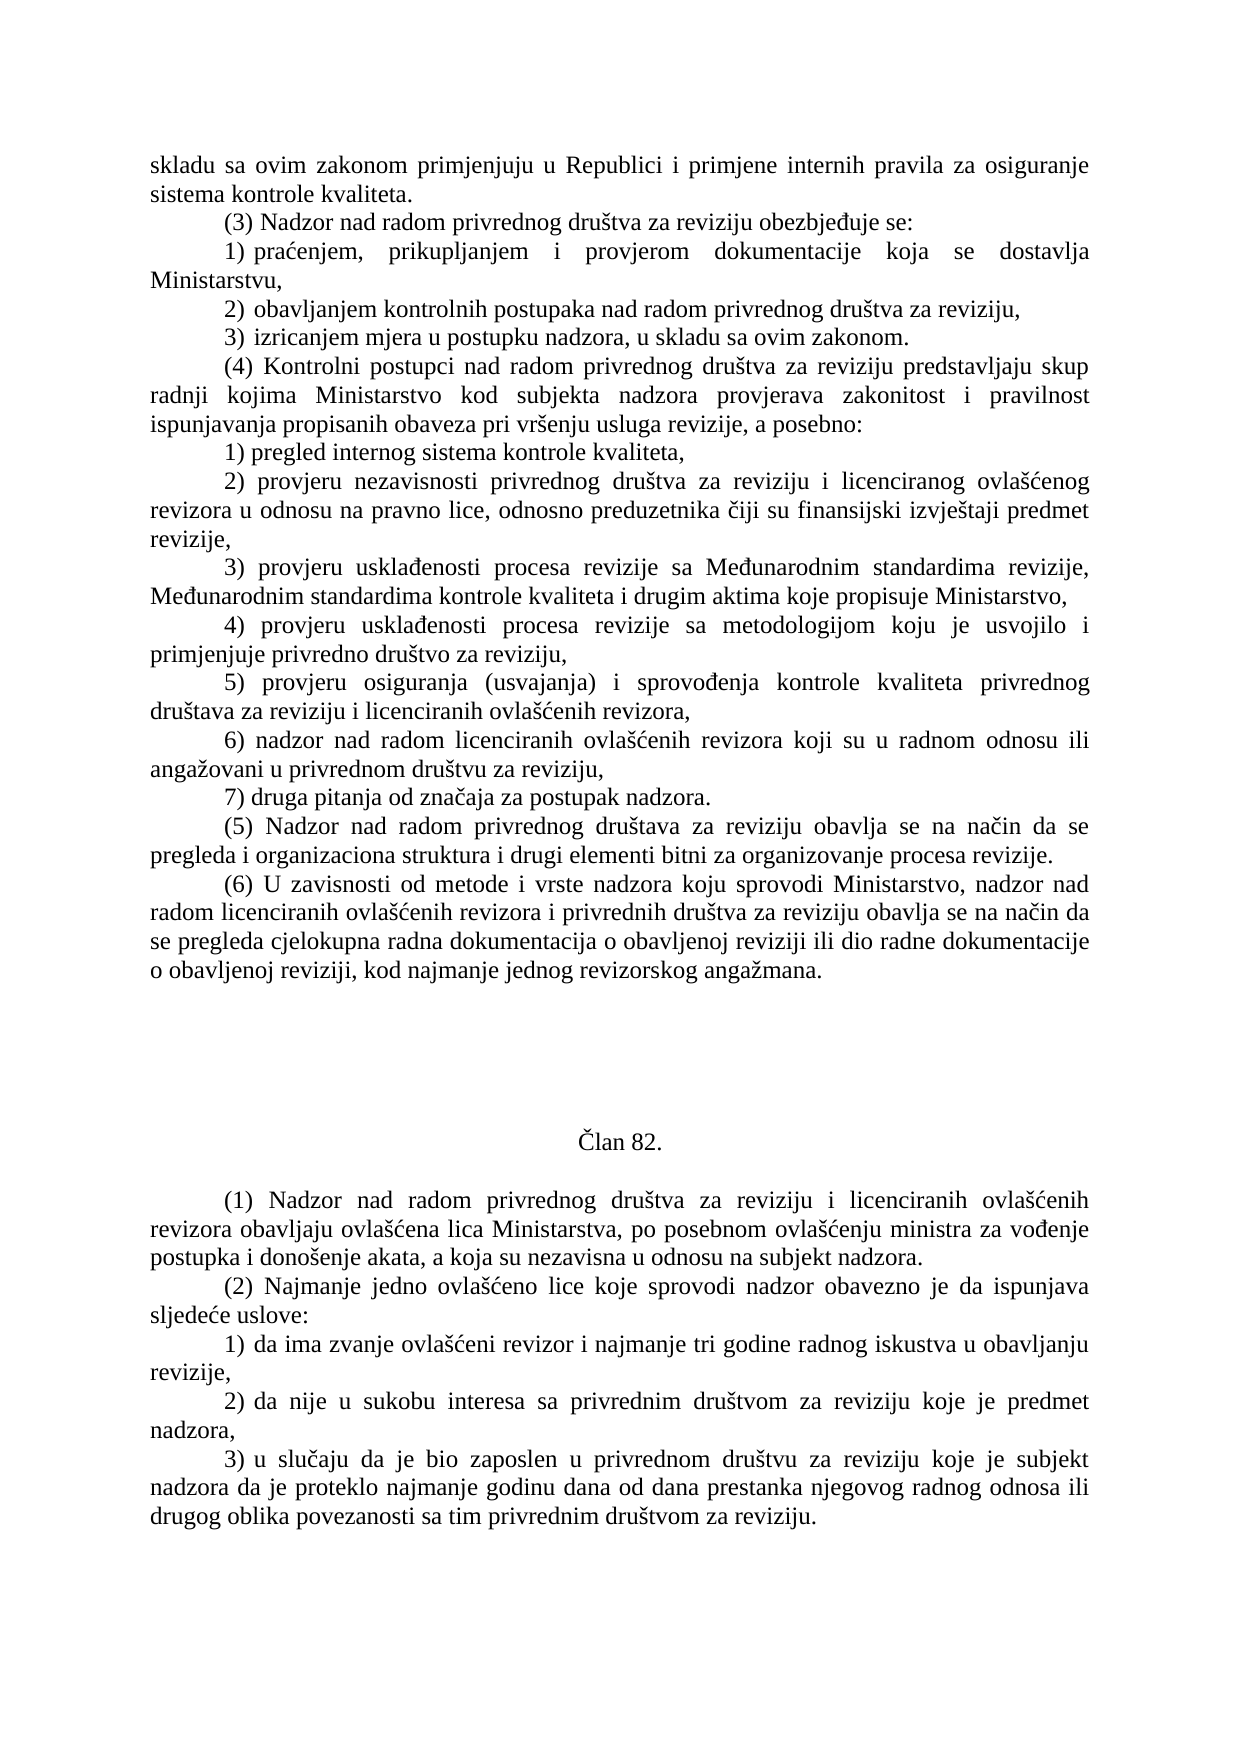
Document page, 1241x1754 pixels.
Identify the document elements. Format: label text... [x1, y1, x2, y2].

list da ima zvanje ovlašćeni revizor i najmanje tri godine radnog iskustva u obavljanju revizije, [150, 1329, 1090, 1386]
list praćenjem, prikupljanjem i provjerom dokumentacije koja se dostavlja Ministarstvu, [150, 236, 1090, 294]
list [150, 150, 1090, 207]
list izricanjem mjera u postupku nadzora, u skladu sa ovim zakonom. [150, 322, 1090, 351]
list u slučaju da je bio zaposlen u privrednom društvu za reviziju koje je subjekt nadzora da je proteklo najmanje godinu dana od dana prestanka njegovog radnog odnosa ili drugog oblika povezanosti sa tim privrednim društvom za reviziju. [150, 1444, 1090, 1530]
list Nadzor nad radom privrednog društva za reviziju obezbjeđuje se: [150, 207, 1090, 236]
list Nadzor nad radom privrednog društava za reviziju obavlja se na način da se pregleda i organizaciona struktura i drugi elementi bitni za organizovanje procesa revizije. [150, 811, 1090, 869]
list Najmanje jedno ovlašćeno lice koje sprovodi nadzor obavezno je da ispunjava sljedeće uslove: [150, 1271, 1090, 1329]
list Nadzor nad radom privrednog društva za reviziju i licenciranih ovlašćenih revizora obavljaju ovlašćena lica Ministarstva, po posebnom ovlašćenju ministra za vođenje postupka i donošenje akata, a koja su nezavisna u odnosu na subjekt nadzora. [150, 1185, 1090, 1271]
text 1) pregled internog sistema kontrole kvaliteta, [150, 437, 1090, 466]
list da nije u sukobu interesa sa privrednim društvom za reviziju koje je predmet nadzora, [150, 1386, 1090, 1444]
text 4) provjeru usklađenosti procesa revizije sa metodologijom koju je usvojilo i primjenjuje privredno društvo za reviziju, [150, 610, 1090, 667]
text 3) provjeru usklađenosti procesa revizije sa Međunarodnim standardima revizije, Međunarodnim standardima kontrole kvaliteta i drugim aktima koje propisuje Ministarstvo, [150, 552, 1090, 610]
text 6) nadzor nad radom licenciranih ovlašćenih revizora koji su u radnom odnosu ili angažovani u privrednom društvu za reviziju, [150, 725, 1090, 782]
text 7) druga pitanja od značaja za postupak nadzora. [150, 782, 1090, 811]
list obavljanjem kontrolnih postupaka nad radom privrednog društva za reviziju, [150, 294, 1090, 322]
text Član 82. [150, 1127, 1090, 1156]
text 5) provjeru osiguranja (usvajanja) i sprovođenja kontrole kvaliteta privrednog društava za reviziju i licenciranih ovlašćenih revizora, [150, 667, 1090, 725]
list Kontrolni postupci nad radom privrednog društva za reviziju predstavljaju skup radnji kojima Ministarstvo kod subjekta nadzora provjerava zakonitost i pravilnost ispunjavanja propisanih obaveza pri vršenju usluga revizije, a posebno: [150, 351, 1090, 437]
text 2) provjeru nezavisnosti privrednog društva za reviziju i licenciranog ovlašćenog revizora u odnosu na pravno lice, odnosno preduzetnika čiji su finansijski izvještaji predmet revizije, [150, 466, 1090, 552]
list U zavisnosti od metode i vrste nadzora koju sprovodi Ministarstvo, nadzor nad radom licenciranih ovlašćenih revizora i privrednih društva za reviziju obavlja se na način da se pregleda cjelokupna radna dokumentacija o obavljenoj reviziji ili dio radne dokumentacije o obavljenoj reviziji, kod najmanje jednog revizorskog angažmana. [150, 869, 1090, 984]
